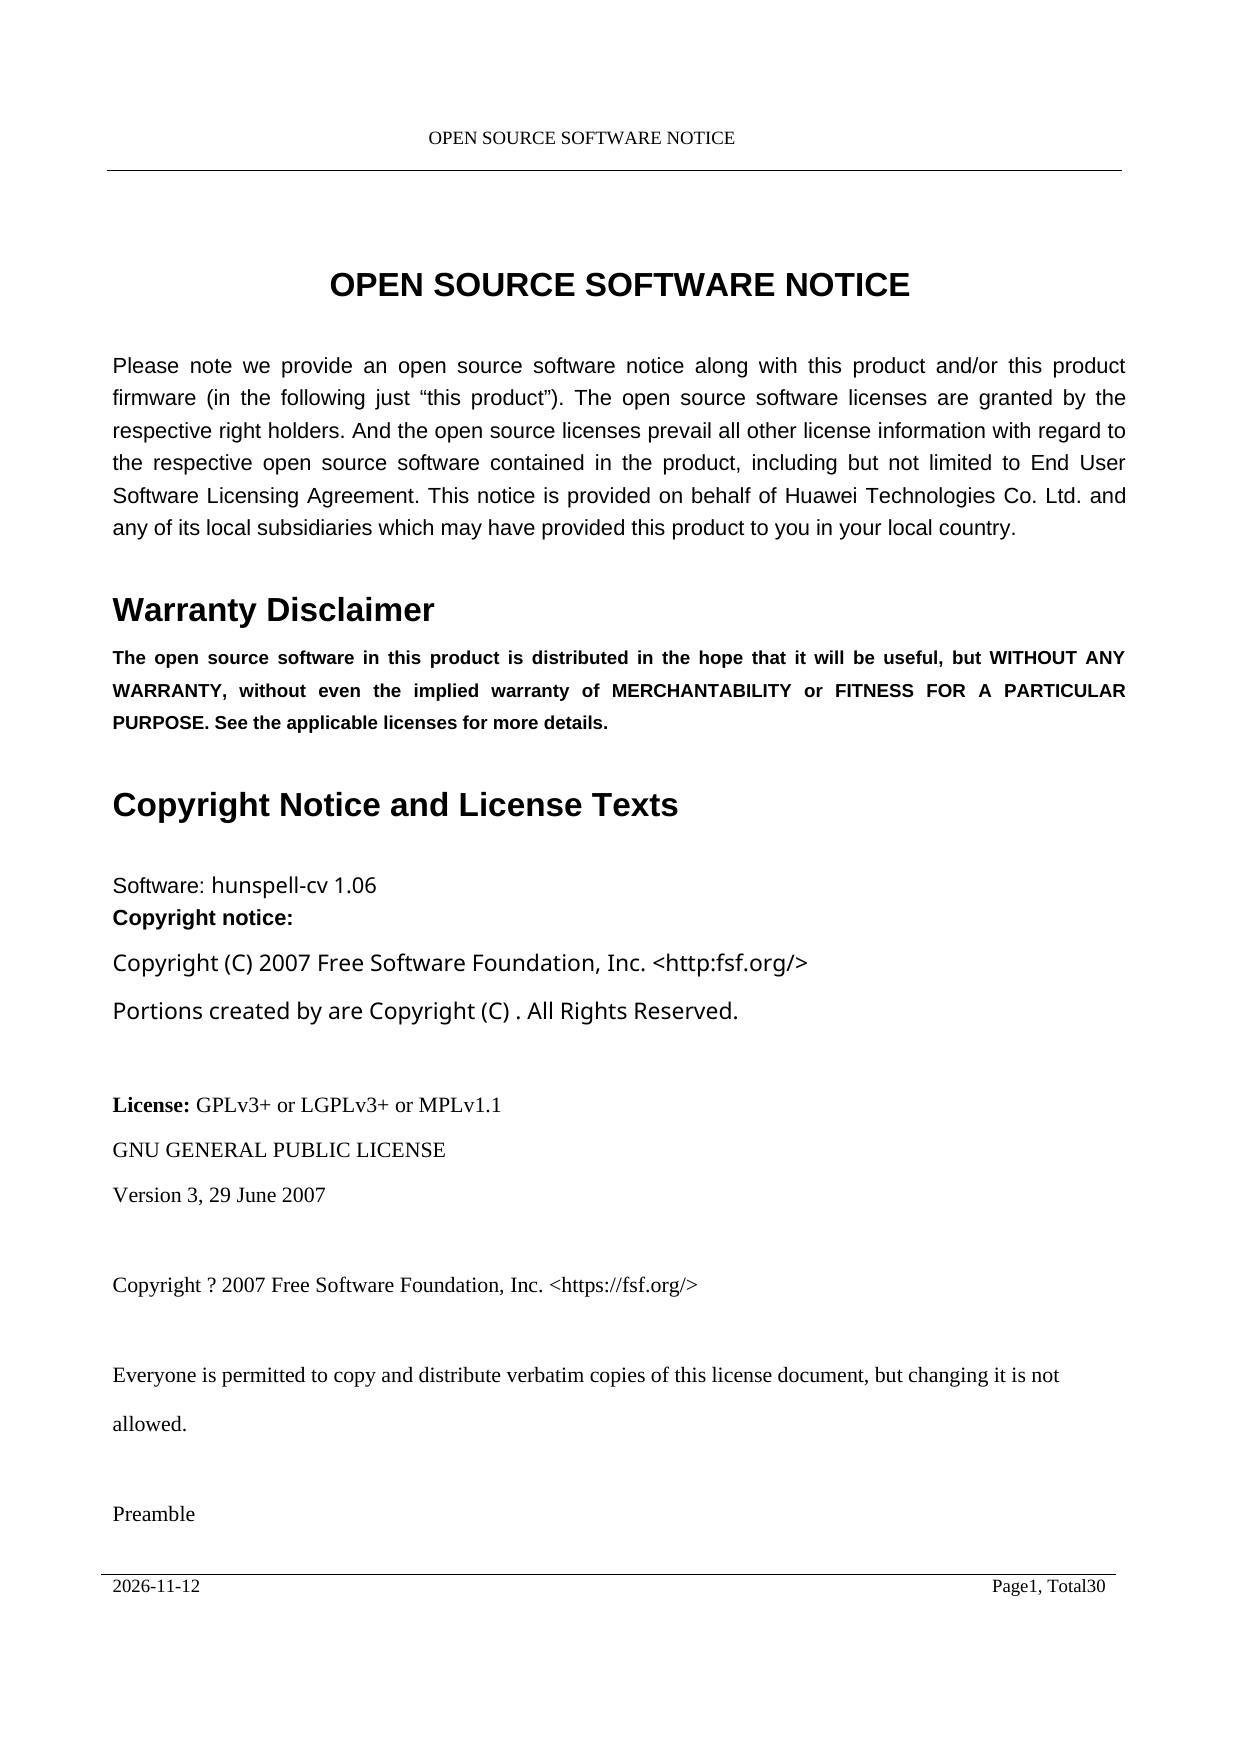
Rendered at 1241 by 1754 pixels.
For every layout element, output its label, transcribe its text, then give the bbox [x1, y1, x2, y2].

text GNU GENERAL PUBLIC LICENSE [112, 1133, 1128, 1166]
text Copyright ? 2007 Free Software Foundation, Inc. <https://fsf.org/> [112, 1268, 1128, 1301]
text Version 3, 29 June 2007 [112, 1178, 1128, 1211]
text The open source software in this product is distributed in the hope that it will be useful, but WITHOUT ANY WARRANTY, without even the implied warranty of MERCHANTABILITY or FITNESS FOR A PARTICULAR PURPOSE. See the applicable licenses for more details. [112, 641, 1128, 739]
text Everyone is permitted to copy and distribute verbatim copies of this license document, but changing it is not allowed. [112, 1358, 1128, 1440]
text OPEN SOURCE SOFTWARE NOTICE [112, 251, 1128, 316]
text Portions created by are Copyright (C) . All Rights Reserved. [112, 995, 1128, 1027]
text Warranty Disclaimer [112, 576, 1128, 641]
text Copyright notice: [112, 901, 1128, 934]
text License: GPLv3+ or LGPLv3+ or MPLv1.1 [112, 1088, 1128, 1120]
text Copyright Notice and License Texts [112, 771, 1128, 836]
text Please note we provide an open source software notice along with this product and/or this product firmware (in the following just “this product”). The open source software licenses are granted by the respective right holders. And the open source licenses prevail all other license information with regard to the respective open source software contained in the product, including but not limited to End User Software Licensing Agreement. This notice is provided on behalf of Huawei Technologies Co. Ltd. and any of its local subsidiaries which may have provided this product to you in your local country. [112, 349, 1128, 544]
text Copyright (C) 2007 Free Software Foundation, Inc. <http:fsf.org/> [112, 947, 1128, 979]
text Preamble [112, 1497, 1128, 1530]
text Software: hunspell-cv 1.06 [112, 869, 1128, 901]
